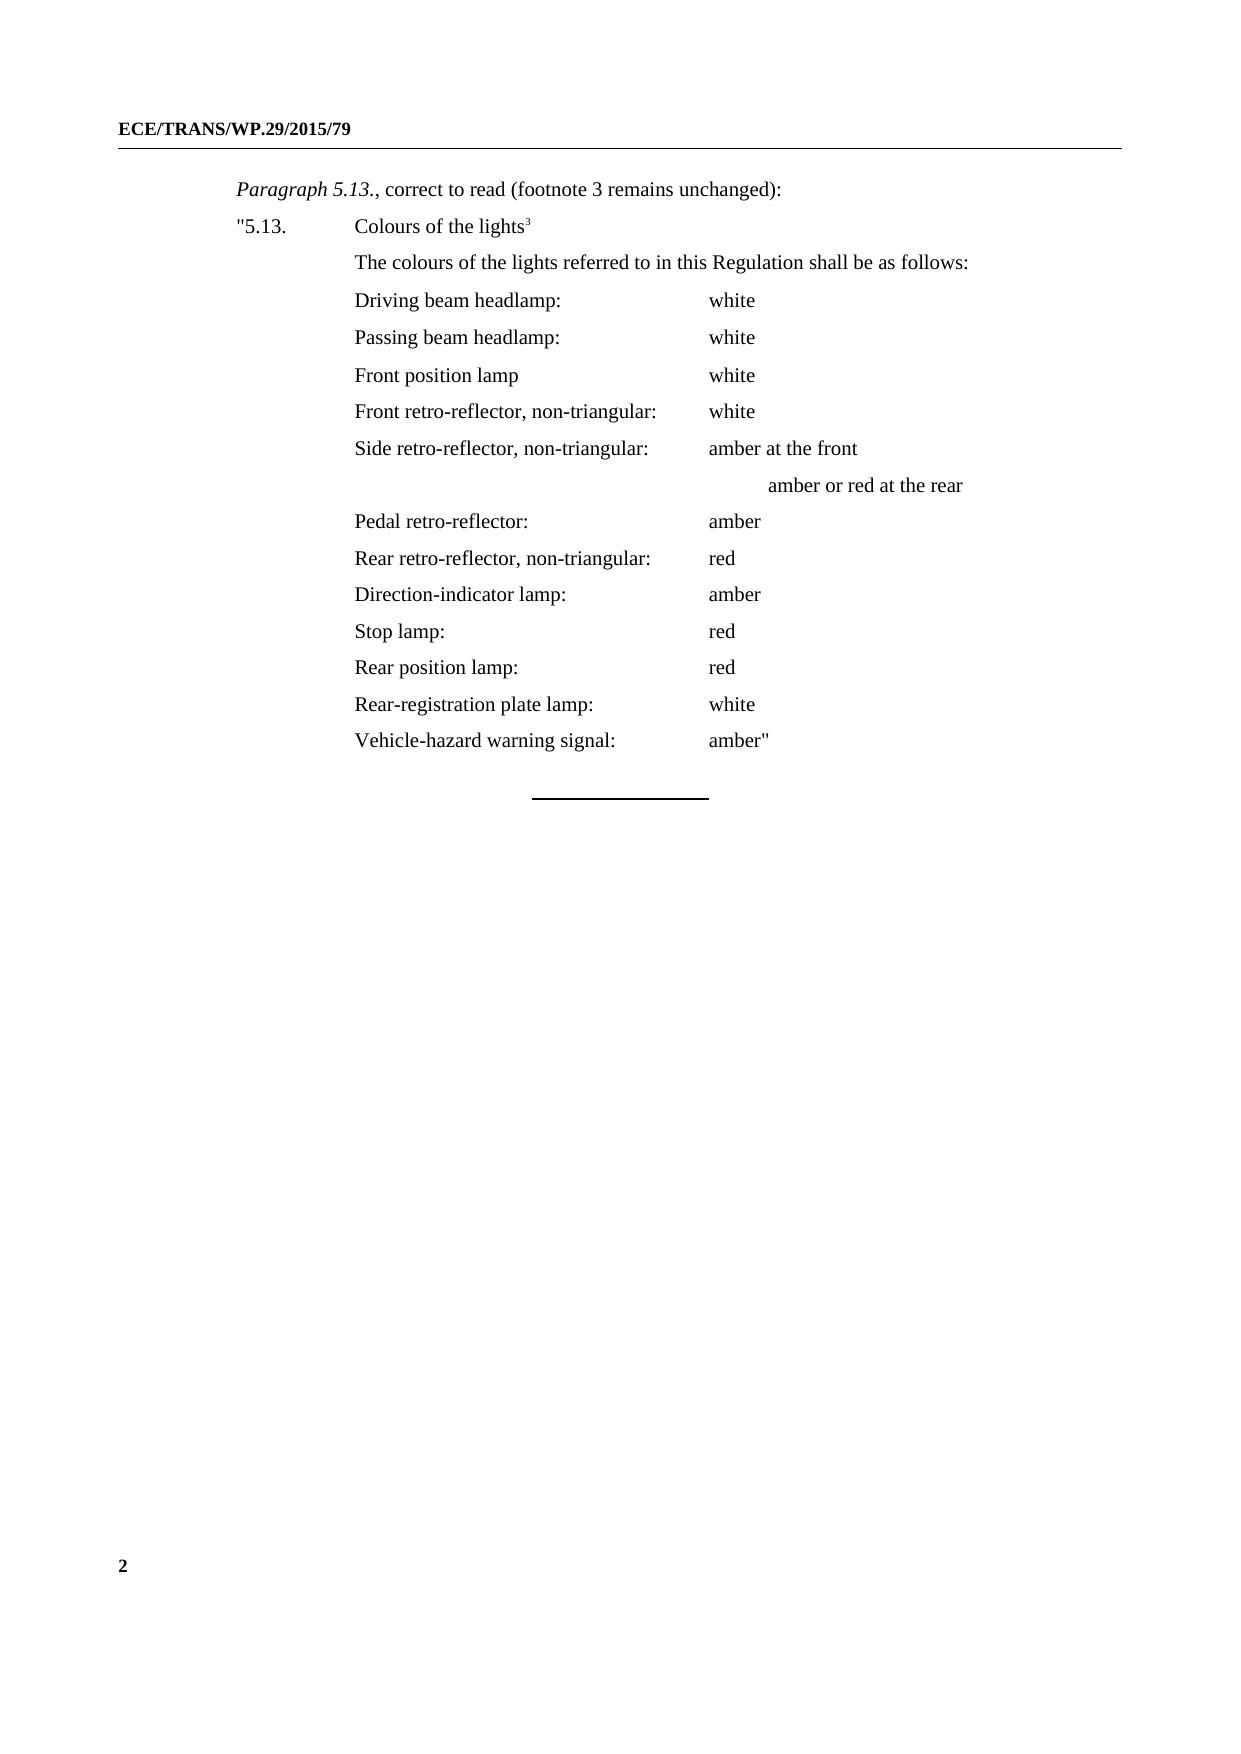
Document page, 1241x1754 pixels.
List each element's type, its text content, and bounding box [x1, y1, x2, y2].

text Rear retro-reflector, non-triangular: red [354, 546, 1004, 570]
text Driving beam headlamp: white [354, 287, 1004, 312]
text Direction-indicator lamp: amber [354, 582, 1004, 606]
text Side retro-reflector, non-triangular: amber at the front [354, 436, 1004, 460]
text Front position lamp white [354, 362, 1004, 387]
text Vehicle-hazard warning signal: amber" [354, 728, 1004, 752]
text Rear position lamp: red [354, 655, 1004, 679]
text Stop lamp: red [354, 619, 1004, 643]
text The colours of the lights referred to in this Regulation shall be as follows: [354, 250, 1004, 274]
text Paragraph 5.13., correct to read (footnote 3 remains unchanged): [236, 177, 1004, 201]
text amber or red at the rear [354, 472, 1004, 497]
text Rear-registration plate lamp: white [354, 692, 1004, 716]
text Front retro-reflector, non-triangular: white [354, 399, 1004, 423]
text Pedal retro-reflector: amber [354, 509, 1004, 533]
text Passing beam headlamp: white [354, 324, 1004, 349]
text "5.13. Colours of the lights3 [236, 214, 1004, 238]
